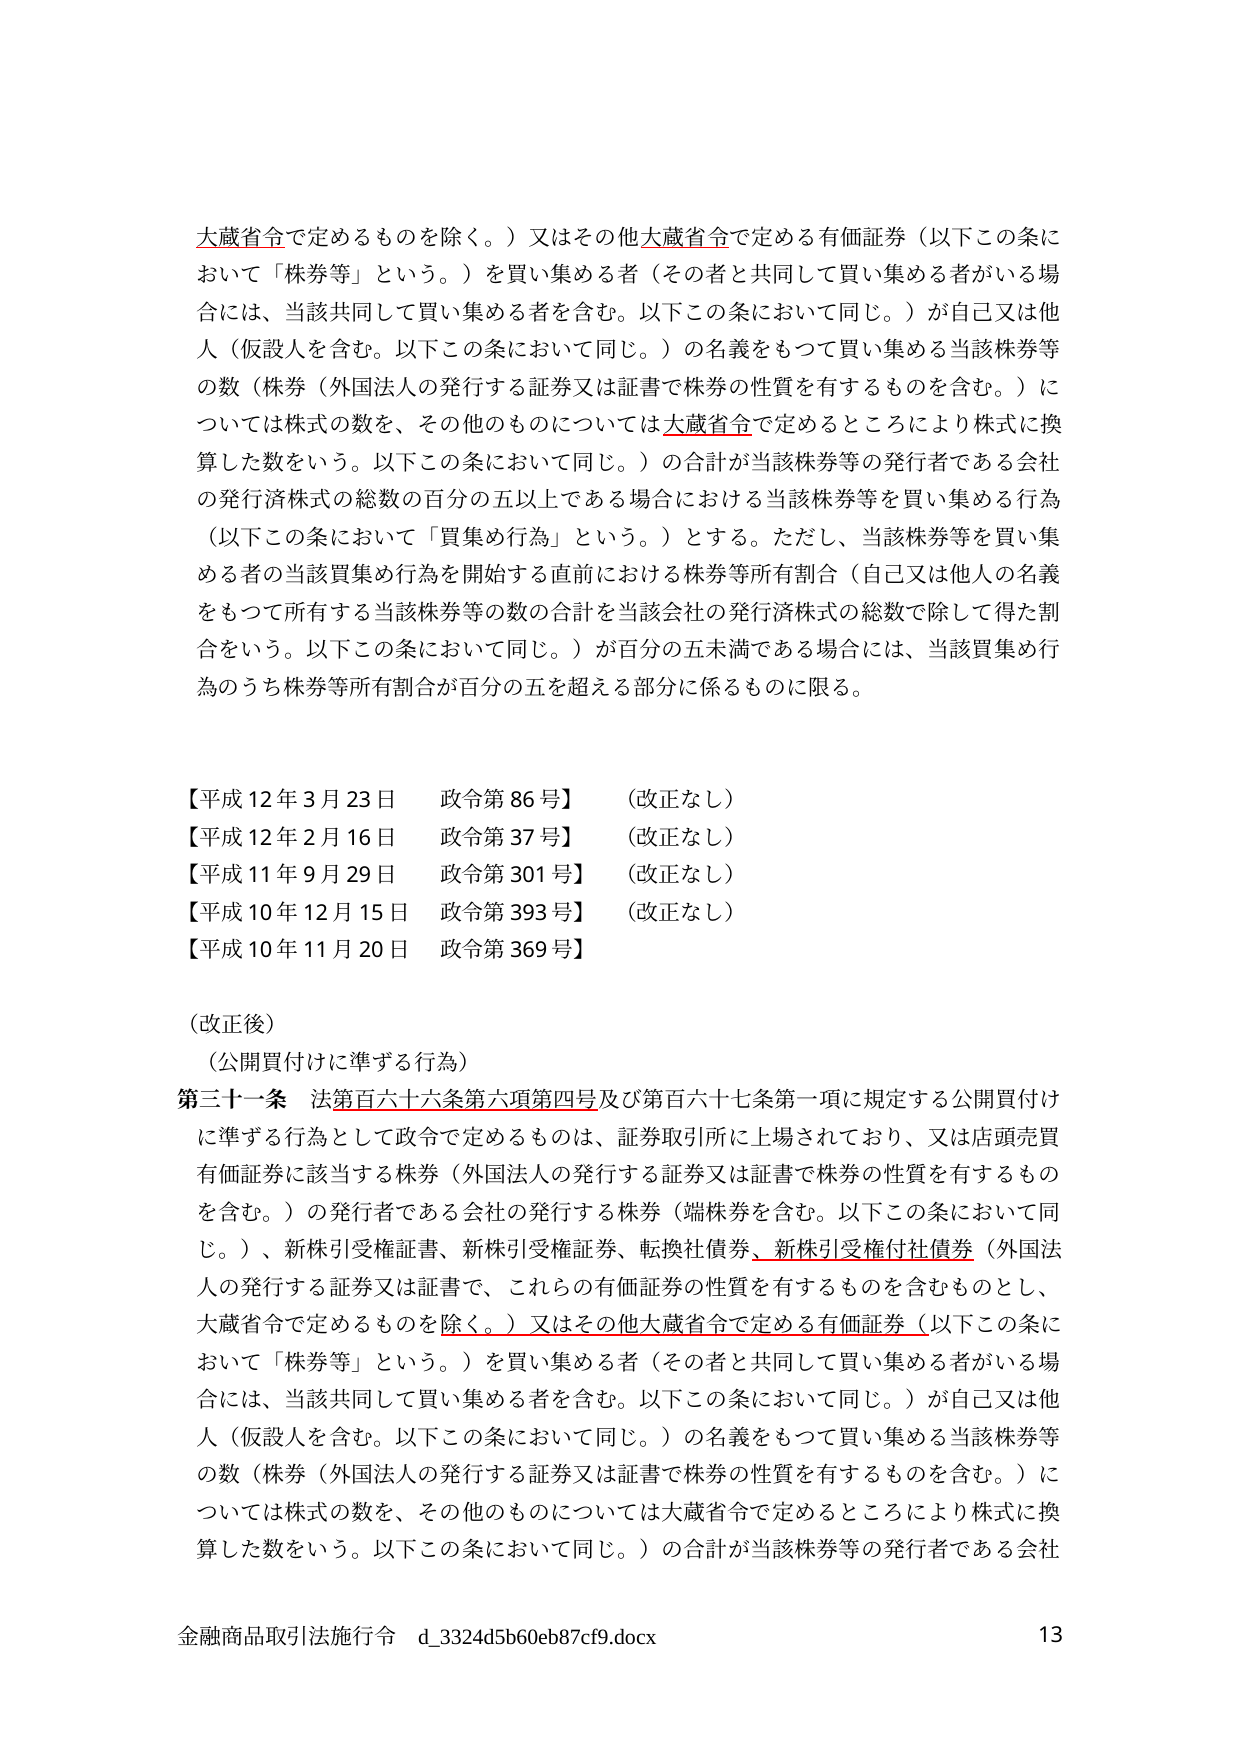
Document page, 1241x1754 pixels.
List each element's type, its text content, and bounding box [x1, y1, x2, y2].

text 【平成10年11月20日 政令第369号】 [177, 929, 1063, 967]
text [177, 1079, 1063, 1567]
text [177, 217, 1063, 704]
text （公開買付けに準ずる行為） [196, 1042, 1063, 1079]
text 【平成12年2月16日 政令第37号】 （改正なし） [177, 817, 1063, 854]
text 【平成12年3月23日 政令第86号】 （改正なし） [177, 779, 1063, 817]
text （改正後） [177, 1004, 1063, 1042]
text 【平成10年12月15日 政令第393号】 （改正なし） [177, 892, 1063, 929]
text 【平成11年9月29日 政令第301号】 （改正なし） [177, 854, 1063, 892]
